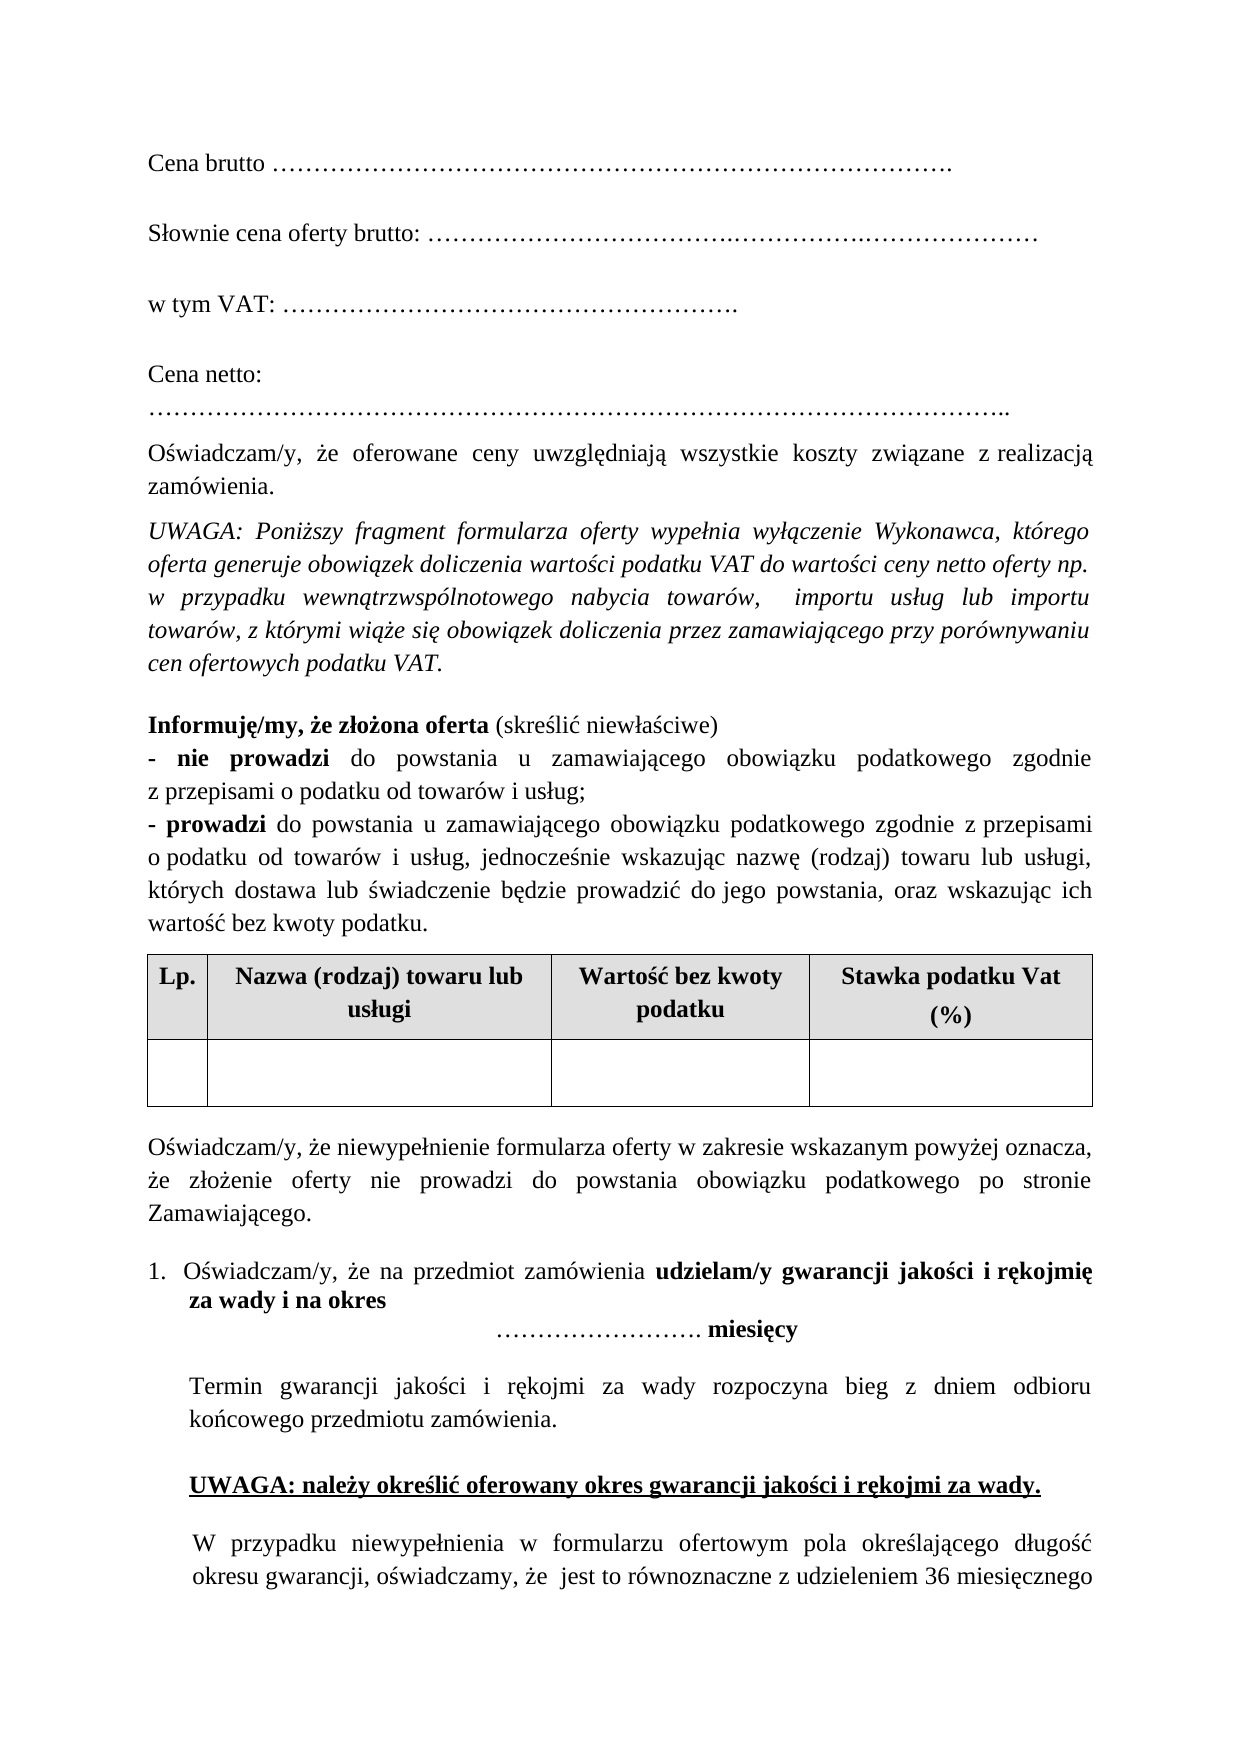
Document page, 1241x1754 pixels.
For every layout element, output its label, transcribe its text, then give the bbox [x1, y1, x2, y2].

text w tym VAT: ………………………………………………. [148, 289, 1093, 317]
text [148, 359, 1093, 421]
text Oświadczam/y, że oferowane ceny uwzględniają wszystkie koszty związane z realizacją zamówienia. [148, 438, 1093, 499]
list Oświadczam/y, że na przedmiot zamówienia udzielam/y gwarancji jakości i rękojmię za wady i na okres [148, 1256, 1093, 1314]
text UWAGA: Poniższy fragment formularza oferty wypełnia wyłączenie Wykonawca, którego oferta generuje obowiązek doliczenia wartości podatku VAT do wartości ceny netto oferty np. w przypadku wewnątrzwspólnotowego nabycia towarów, importu usług lub importu towarów, z którymi wiąże się obowiązek doliczenia przez zamawiającego przy porównywaniu cen ofertowych podatku VAT. [148, 516, 1093, 677]
table_cell [552, 1040, 809, 1106]
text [192, 1528, 1093, 1590]
text Termin gwarancji jakości i rękojmi za wady rozpoczyna bieg z dniem odbioru końcowego przedmiotu zamówienia. [189, 1371, 1093, 1433]
table_header Stawka podatku Vat (%) [810, 955, 1092, 1039]
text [148, 218, 1093, 247]
text - nie prowadzi do powstania u zamawiającego obowiązku podatkowego zgodnie z przepisami o podatku od towarów i usług; [148, 743, 1093, 805]
text UWAGA: należy określić oferowany okres gwarancji jakości i rękojmi za wady. [189, 1470, 1093, 1499]
text Informuję/my, że złożona oferta (skreślić niewłaściwe) [148, 710, 1093, 739]
table_header Lp. [148, 955, 207, 1039]
text Cena brutto ………………………………………………………………………. [148, 148, 1093, 176]
table_header Wartość bez kwoty podatku [552, 955, 809, 1039]
table_header Nazwa (rodzaj) towaru lub usługi [208, 955, 551, 1039]
text - prowadzi do powstania u zamawiającego obowiązku podatkowego zgodnie z przepisami o podatku od towarów i usług, jednocześnie wskazując nazwę (rodzaj) towaru lub usługi, których dostawa lub świadczenie będzie prowadzić do jego powstania, oraz wskazując ich wartość bez kwoty podatku. [148, 809, 1093, 937]
text Oświadczam/y, że niewypełnienie formularza oferty w zakresie wskazanym powyżej oznacza, że złożenie oferty nie prowadzi do powstania obowiązku podatkowego po stronie Zamawiającego. [148, 1132, 1093, 1227]
table_cell [810, 1040, 1092, 1106]
table_cell [148, 1040, 207, 1106]
text ……………………. miesięcy [189, 1314, 1093, 1343]
table_cell [208, 1040, 551, 1106]
